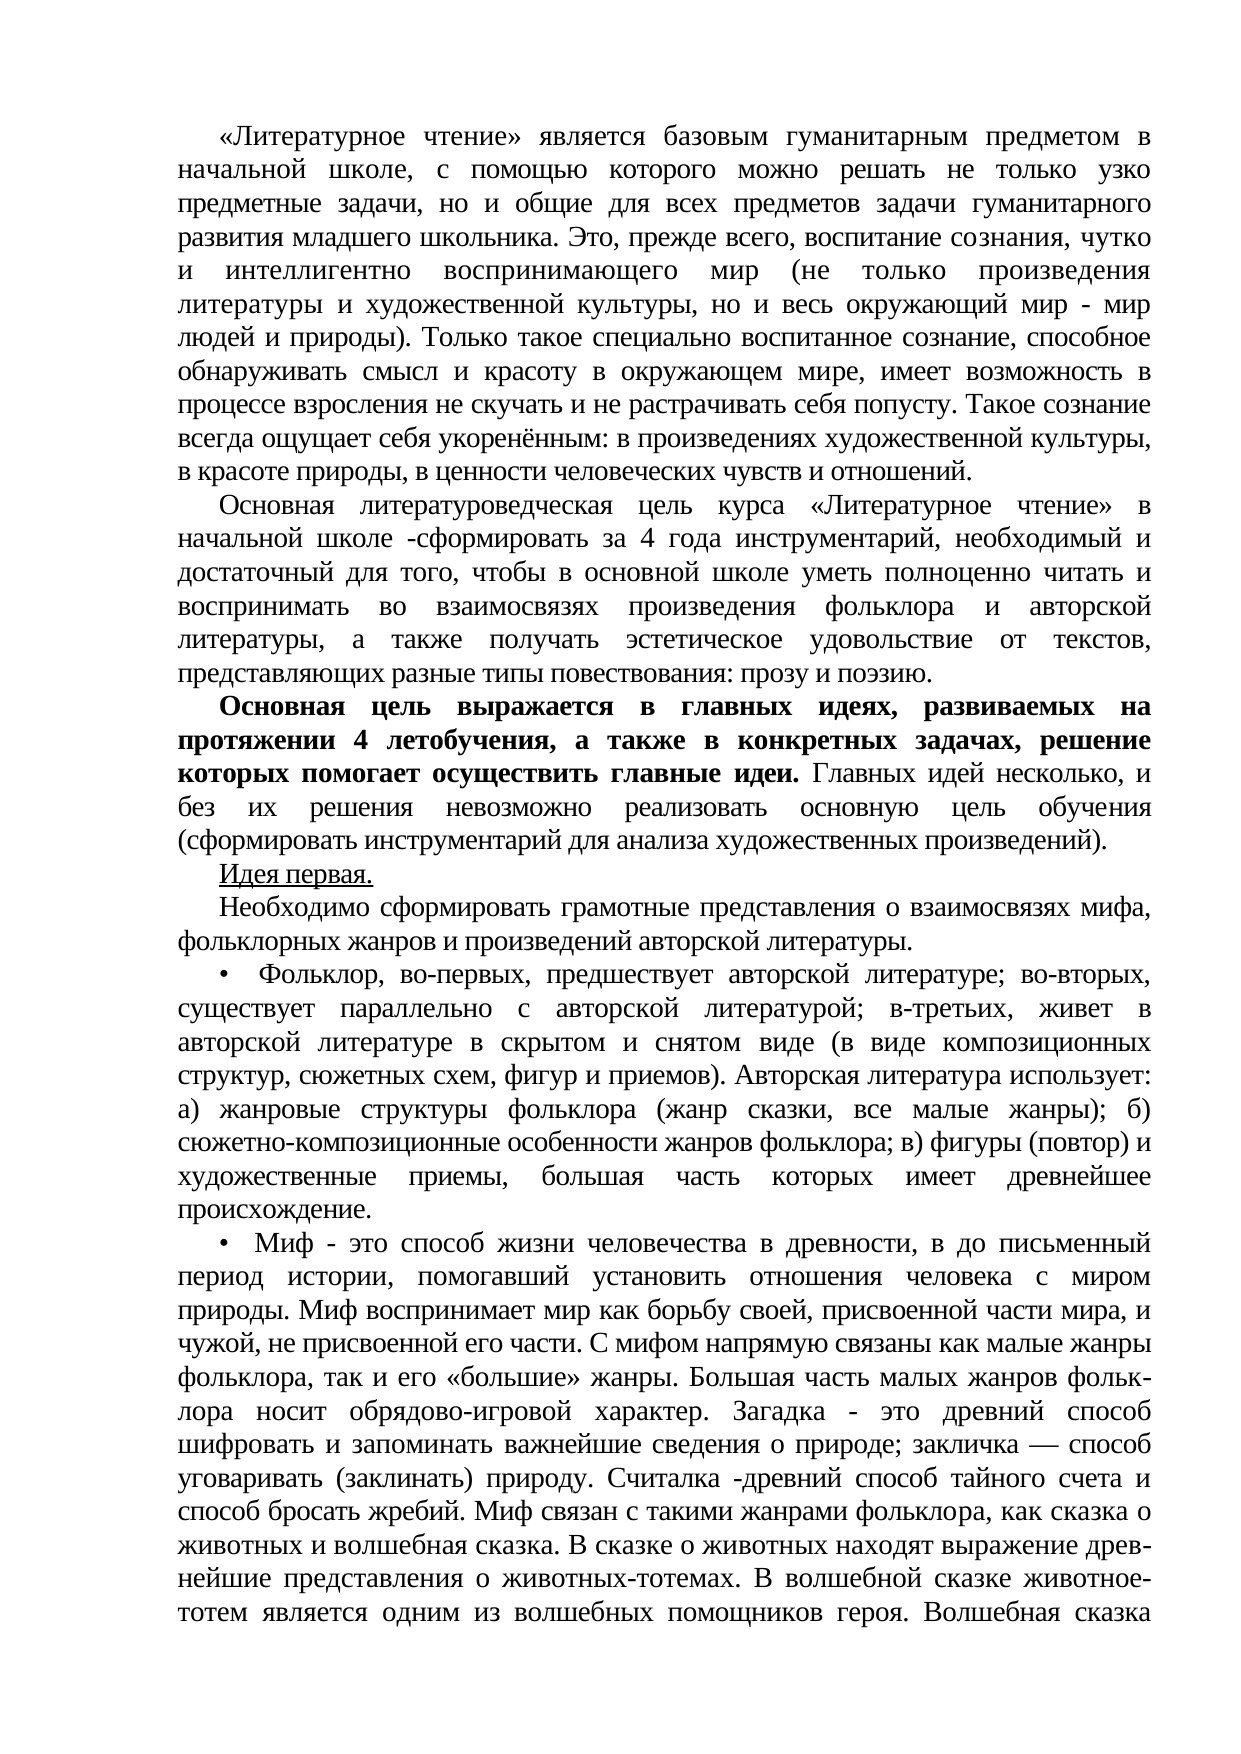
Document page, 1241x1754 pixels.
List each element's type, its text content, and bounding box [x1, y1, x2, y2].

text Идея первая. [177, 856, 1152, 889]
text «Литературное чтение» является базовым гуманитарным предметом в начальной школе, с помощью которого можно решать не только узко предметные задачи, но и общие для всех предметов задачи гуманитарного развития младшего школьника. Это, прежде всего, воспитание сознания, чутко и интеллигентно воспринимающего мир (не только произведения литературы и художественной культуры, но и весь окружающий мир - мир людей и природы). Только такое специально воспитанное сознание, способное обнаруживать смысл и красоту в окружающем мире, имеет возможность в процессе взросления не скучать и не растрачивать себя попусту. Такое сознание всегда ощущает себя укоренённым: в произведениях художественной культуры, в красоте природы, в ценности человеческих чувств и отношений. [177, 118, 1152, 487]
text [177, 1225, 1152, 1627]
text • Фольклор, во-первых, предшествует авторской литературе; во-вторых, существует параллельно с авторской литературой; в-третьих, живет в авторской литературе в скрытом и снятом виде (в виде композиционных структур, сюжетных схем, фигур и приемов). Авторская литература использует: а) жанровые структуры фольклора (жанр сказки, все малые жанры); б) сюжетно-композиционные особенности жанров фольклора; в) фигуры (повтор) и художественные приемы, большая часть которых имеет древнейшее происхождение. [177, 957, 1152, 1225]
text Основная литературоведческая цель курса «Литературное чтение» в начальной школе -сформировать за 4 года инструментарий, необходимый и достаточный для того, чтобы в основной школе уметь полноценно читать и воспринимать во взаимосвязях произведения фольклора и авторской литературы, а также получать эстетическое удовольствие от текстов, представляющих разные типы повествования: прозу и поэзию. [177, 487, 1152, 688]
text Основная цель выражается в главных идеях, развиваемых на протяжении 4 летобучения, а также в конкретных задачах, решение которых помогает осуществить главные идеи. Главных идей несколько, и без их решения невозможно реализовать основную цель обучения (сформировать инструментарий для анализа художественных произведений). [177, 688, 1152, 856]
text Необходимо сформировать грамотные представления о взаимосвязях мифа, фольклорных жанров и произведений авторской литературы. [177, 889, 1152, 957]
